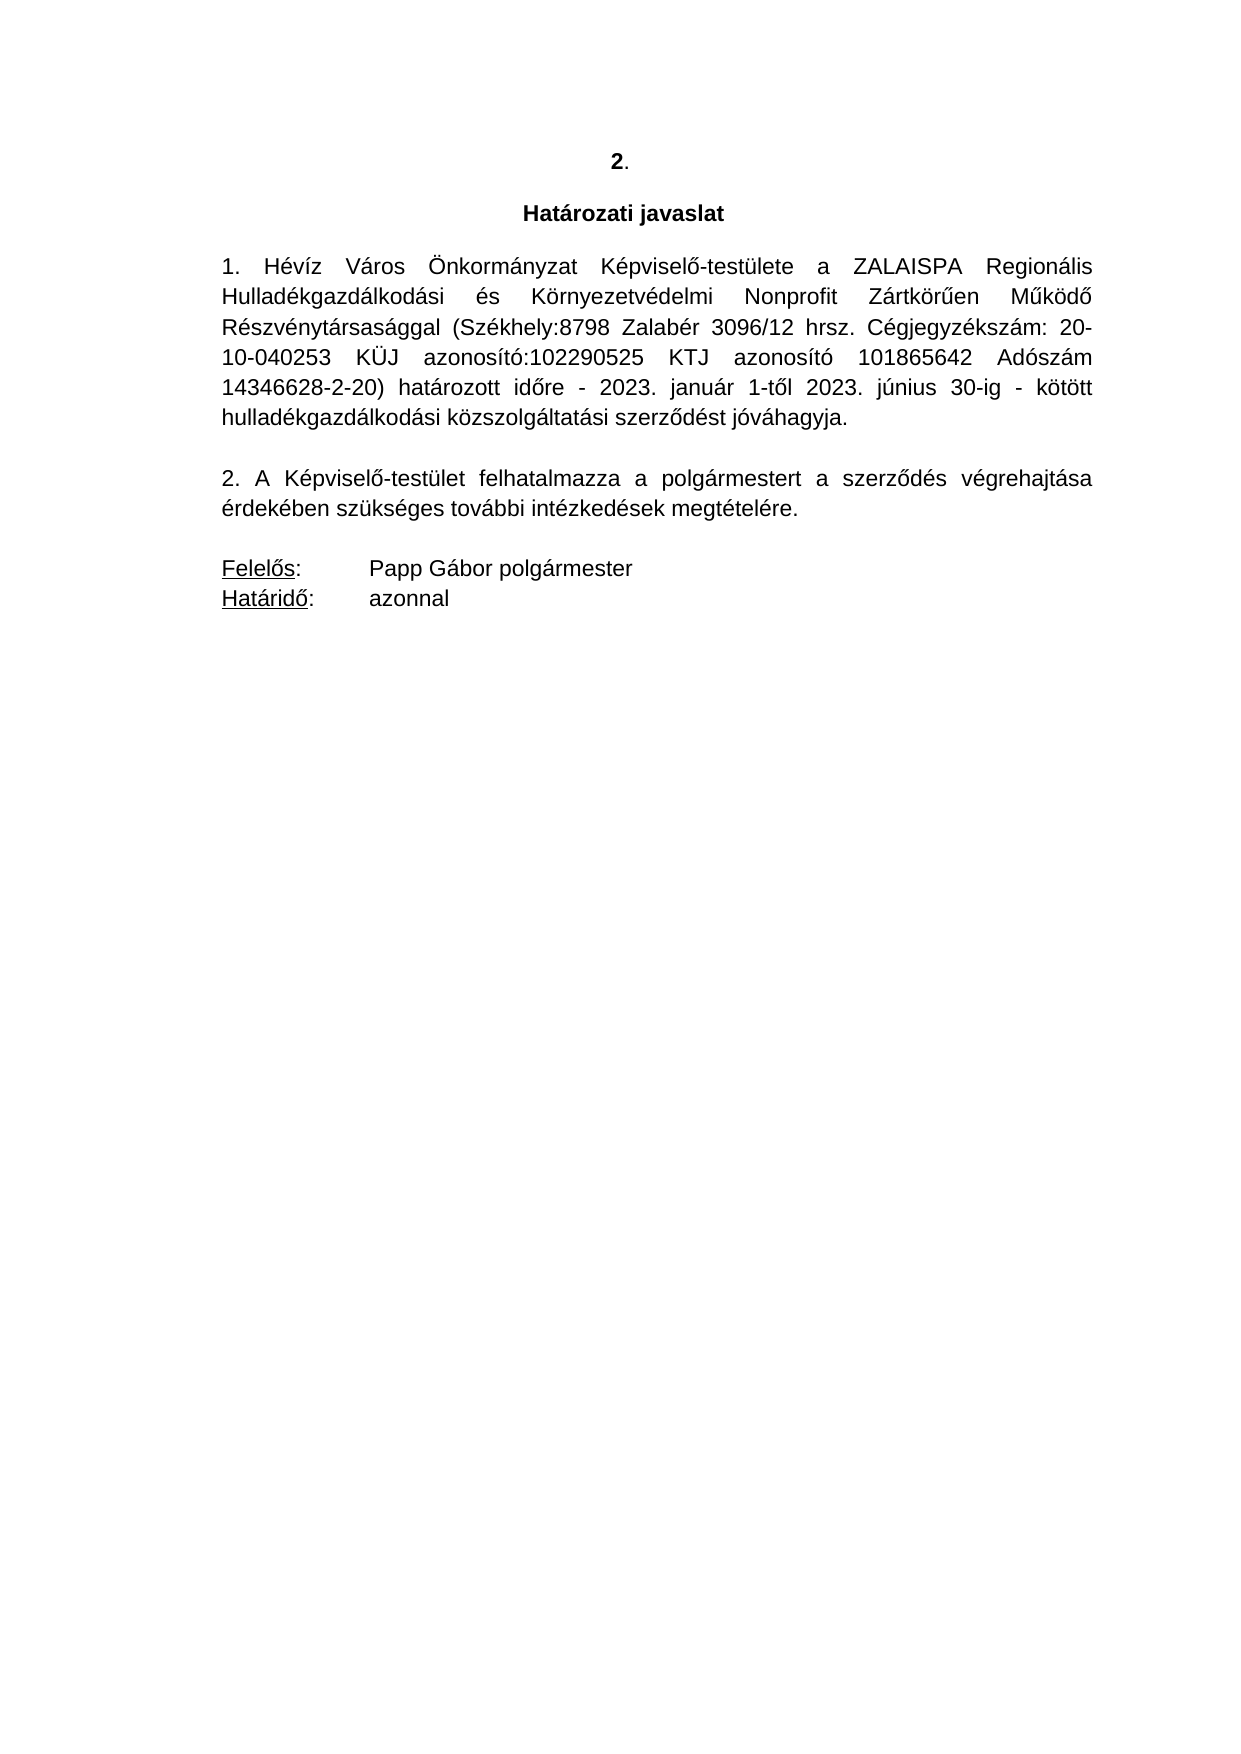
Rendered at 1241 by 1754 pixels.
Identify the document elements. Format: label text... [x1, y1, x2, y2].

text Határozati javaslat [148, 200, 1093, 227]
text 2. [148, 148, 1093, 174]
text 1. Hévíz Város Önkormányzat Képviselő-testülete a ZALAISPA Regionális Hulladékgazdálkodási és Környezetvédelmi Nonprofit Zártkörűen Működő Részvénytársasággal (Székhely:8798 Zalabér 3096/12 hrsz. Cégjegyzékszám: 20-10-040253 KÜJ azonosító:102290525 KTJ azonosító 101865642 Adószám 14346628-2-20) határozott időre - 2023. január 1-től 2023. június 30-ig - kötött hulladékgazdálkodási közszolgáltatási szerződést jóváhagyja. [221, 253, 1093, 430]
text Határidő: azonnal [148, 585, 1093, 612]
text 2. A Képviselő-testület felhatalmazza a polgármestert a szerződés végrehajtása érdekében szükséges további intézkedések megtételére. [221, 464, 1093, 521]
text Felelős: Papp Gábor polgármester [221, 555, 1093, 581]
